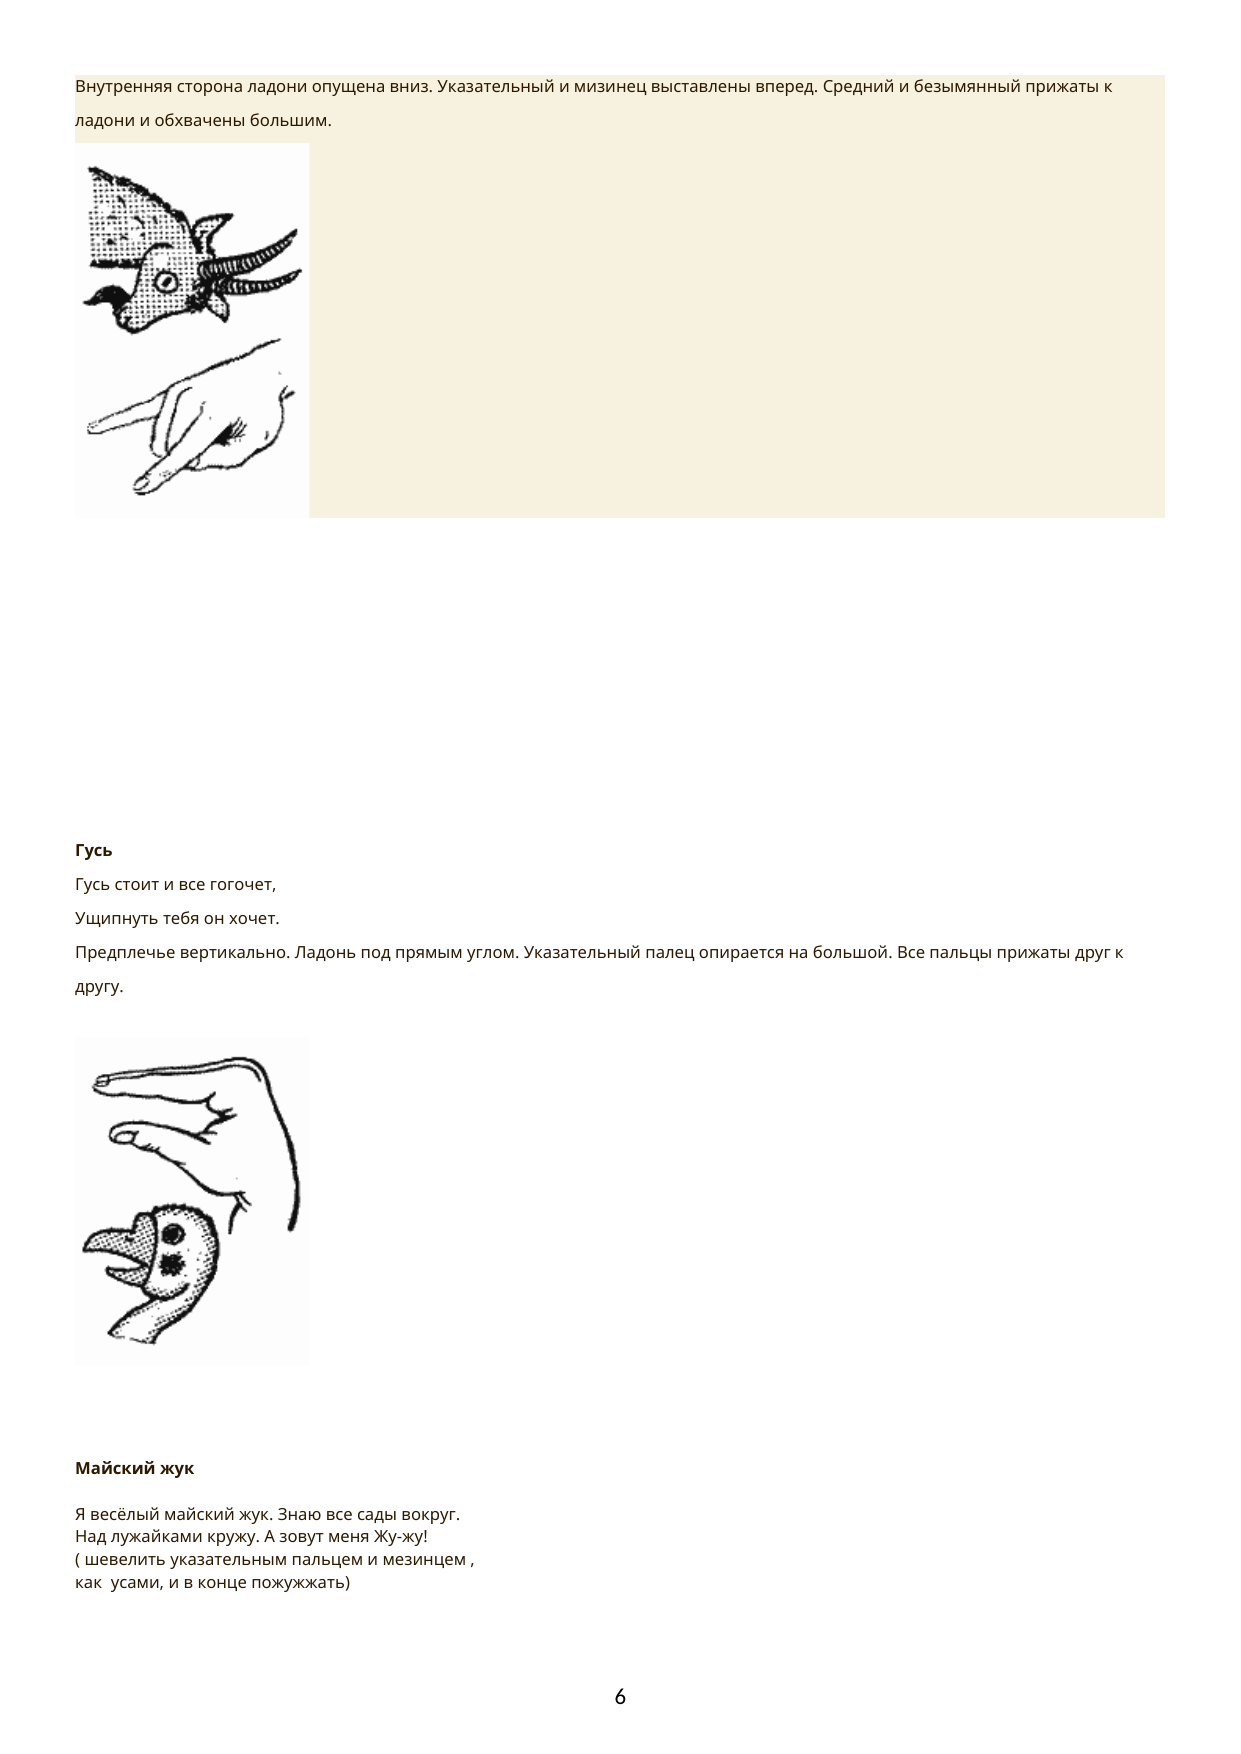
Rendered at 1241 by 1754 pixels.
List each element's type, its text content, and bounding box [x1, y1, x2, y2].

text Я весёлый майский жук. Знаю все сады вокруг. [75, 1502, 1165, 1525]
text Майский жук [75, 1457, 1165, 1479]
text ( шевелить указательным пальцем и мезинцем , [75, 1547, 1165, 1570]
text Внутренняя сторона ладони опущена вниз. Указательный и мизинец выставлены вперед. Средний и безымянный прижаты к ладони и обхвачены большим. [75, 75, 1165, 132]
picture [75, 143, 310, 519]
text Предплечье вертикально. Ладонь под прямым углом. Указательный палец опирается на большой. Все пальцы прижаты друг к другу. [75, 941, 1165, 998]
text Над лужайками кружу. А зовут меня Жу-жу! [75, 1525, 1165, 1547]
picture [75, 1037, 310, 1366]
text как усами, и в конце пожужжать) [75, 1570, 1165, 1593]
text Гусь Гусь стоит и все гогочет, Ущипнуть тебя он хочет. [75, 839, 1165, 929]
